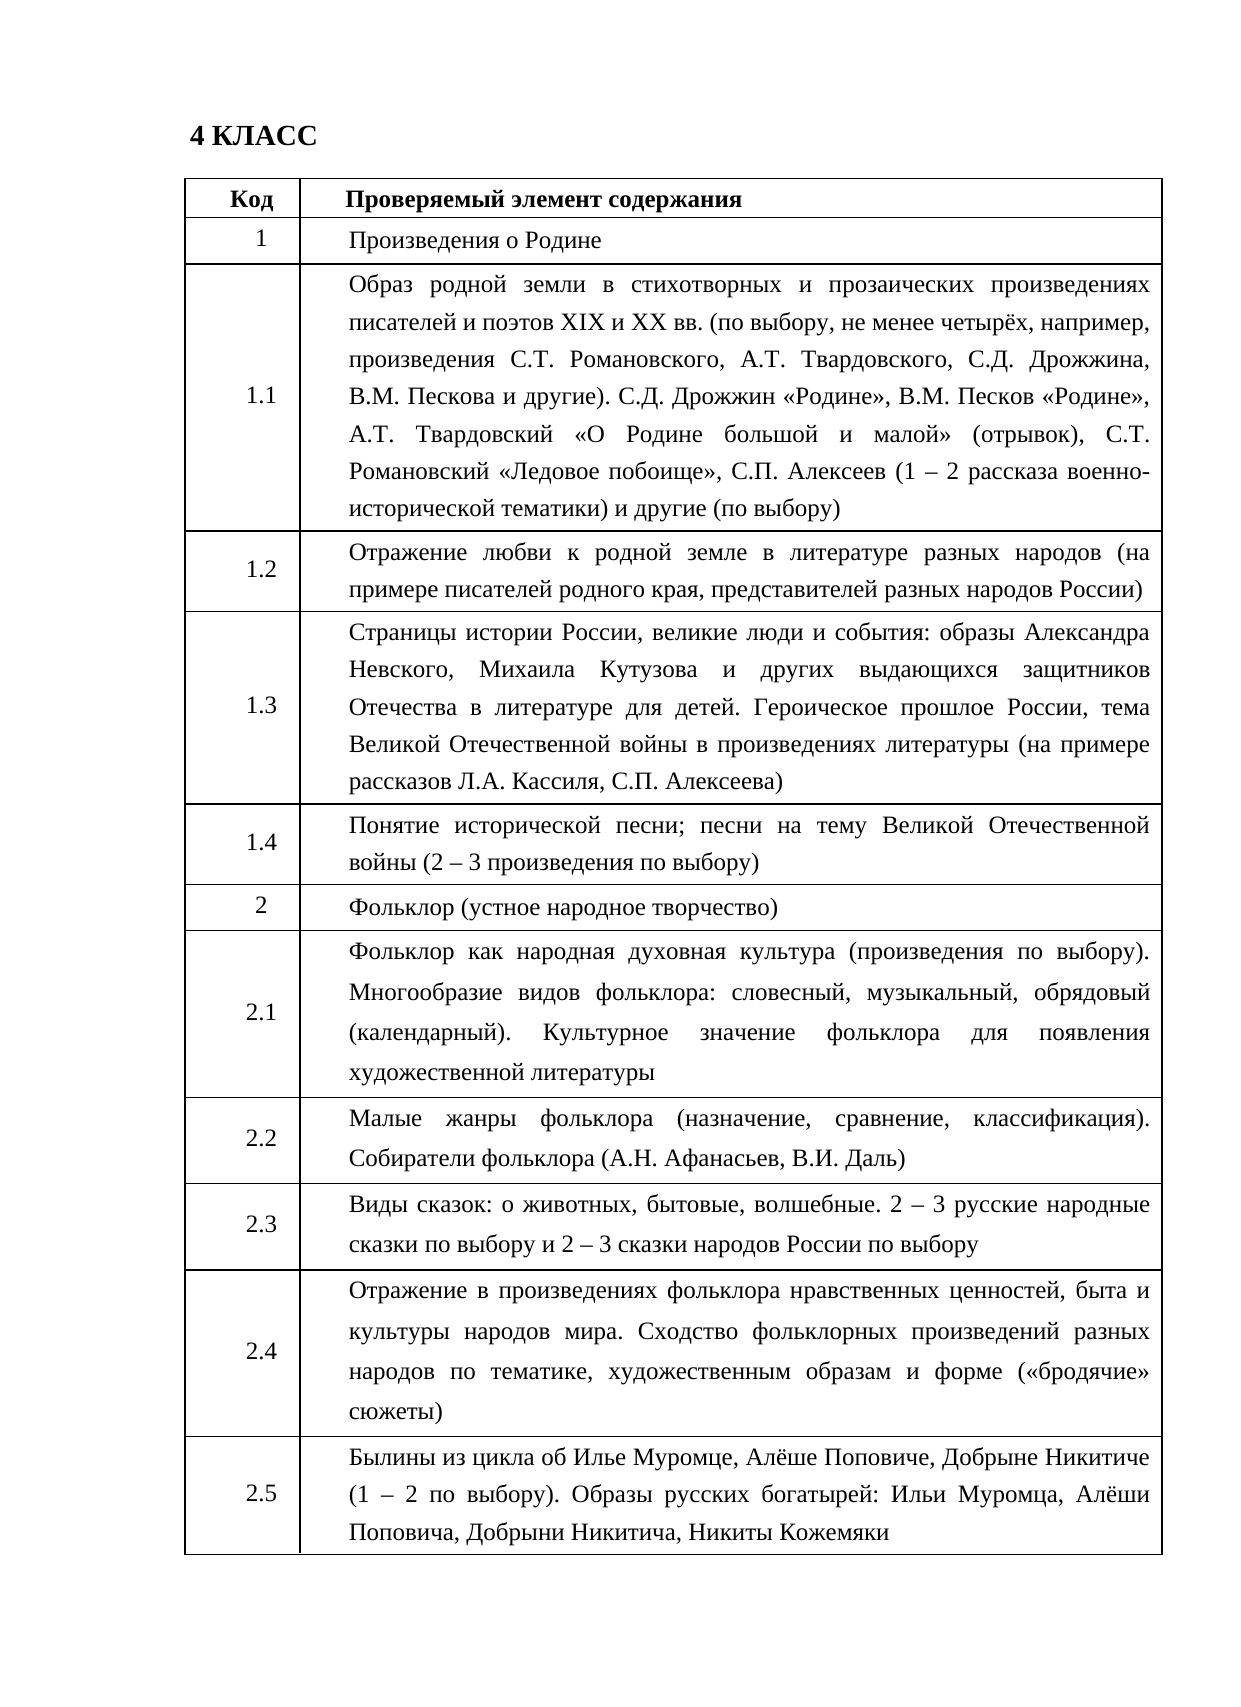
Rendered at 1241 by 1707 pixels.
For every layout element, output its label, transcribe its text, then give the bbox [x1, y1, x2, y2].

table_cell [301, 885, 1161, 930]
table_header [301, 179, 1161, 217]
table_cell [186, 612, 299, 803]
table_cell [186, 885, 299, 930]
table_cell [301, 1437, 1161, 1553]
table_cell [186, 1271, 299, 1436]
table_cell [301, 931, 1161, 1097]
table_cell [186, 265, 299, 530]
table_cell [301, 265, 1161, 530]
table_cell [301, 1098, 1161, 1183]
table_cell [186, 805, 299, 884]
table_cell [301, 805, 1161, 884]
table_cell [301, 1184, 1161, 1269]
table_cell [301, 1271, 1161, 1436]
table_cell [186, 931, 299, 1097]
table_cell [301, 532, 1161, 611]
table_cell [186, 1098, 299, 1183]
text 4 КЛАСС [190, 118, 1152, 152]
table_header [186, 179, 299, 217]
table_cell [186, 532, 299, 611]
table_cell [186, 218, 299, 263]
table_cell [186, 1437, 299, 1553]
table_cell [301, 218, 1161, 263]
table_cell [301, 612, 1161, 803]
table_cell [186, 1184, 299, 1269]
